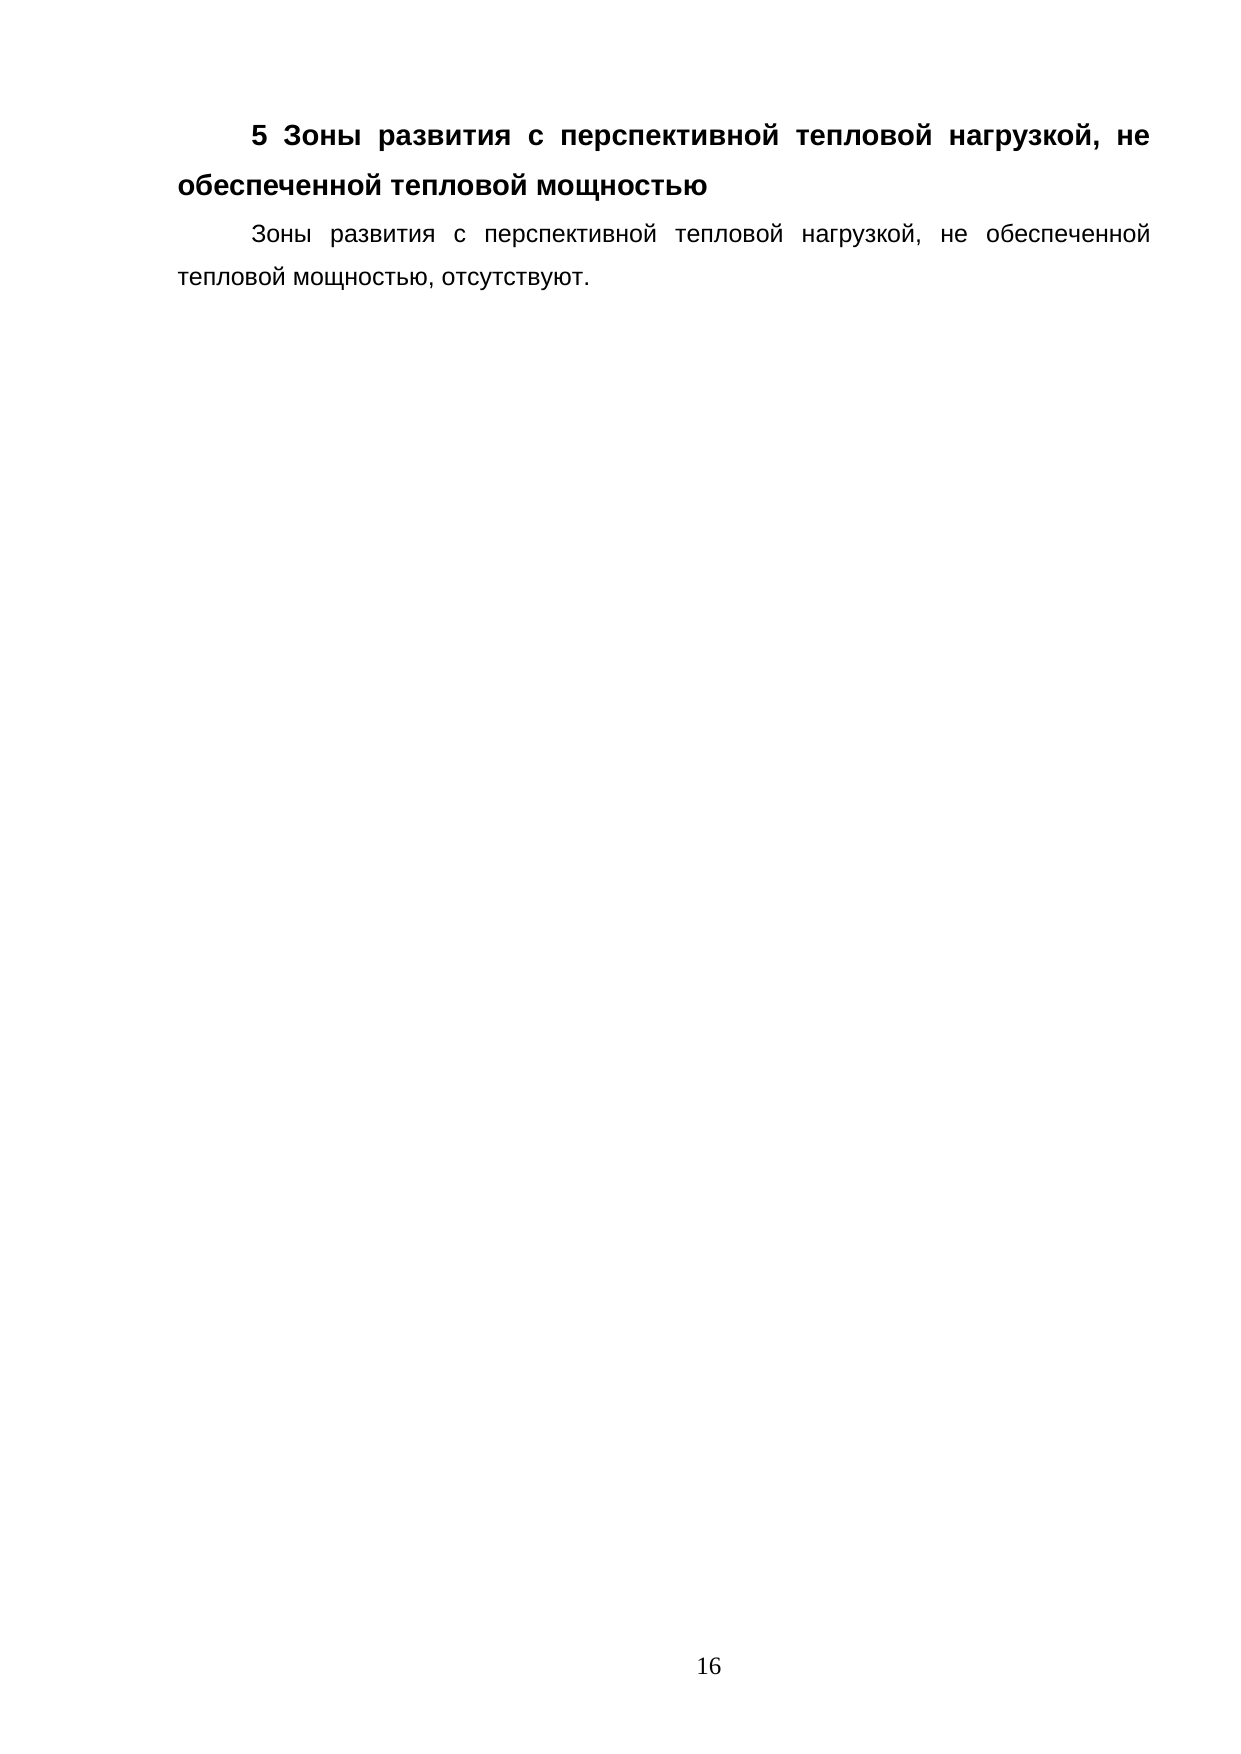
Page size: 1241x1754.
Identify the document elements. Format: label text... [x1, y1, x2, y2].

subtitle 5 Зоны развития с перспективной тепловой нагрузкой, не обеспеченной тепловой мощностью [177, 118, 1152, 202]
text Зоны развития с перспективной тепловой нагрузкой, не обеспеченной тепловой мощностью, отсутствуют. [177, 219, 1152, 291]
